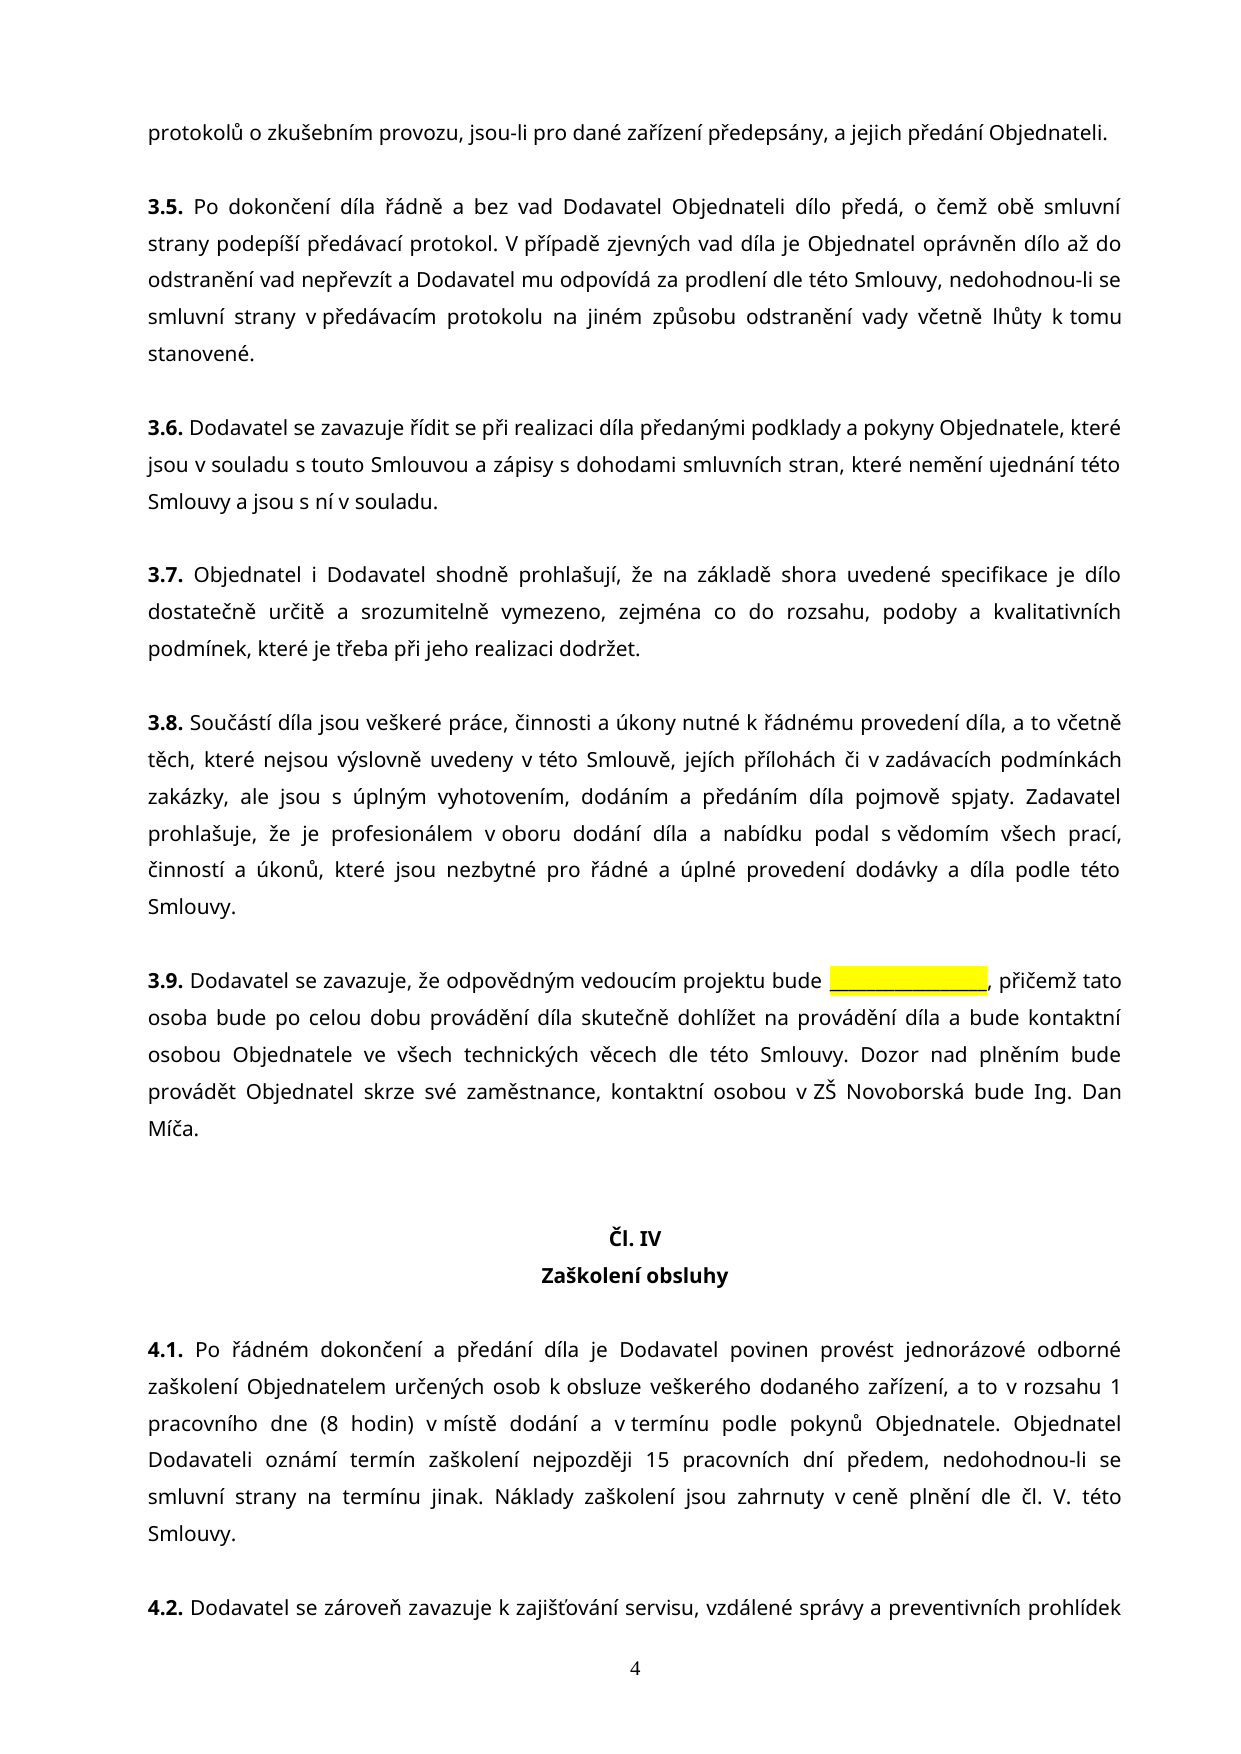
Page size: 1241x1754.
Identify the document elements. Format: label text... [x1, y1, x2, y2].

text Čl. IV [148, 1224, 1122, 1253]
text 4.1. Po řádném dokončení a předání díla je Dodavatel povinen provést jednorázové odborné zaškolení Objednatelem určených osob k obsluze veškerého dodaného zařízení, a to v rozsahu 1 pracovního dne (8 hodin) v místě dodání a v termínu podle pokynů Objednatele. Objednatel Dodavateli oznámí termín zaškolení nejpozději 15 pracovních dní předem, nedohodnou-li se smluvní strany na termínu jinak. Náklady zaškolení jsou zahrnuty v ceně plnění dle čl. V. této Smlouvy. [148, 1335, 1122, 1548]
text 3.6. Dodavatel se zavazuje řídit se při realizaci díla předanými podklady a pokyny Objednatele, které jsou v souladu s touto Smlouvou a zápisy s dohodami smluvních stran, které nemění ujednání této Smlouvy a jsou s ní v souladu. [148, 413, 1122, 515]
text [148, 118, 1122, 147]
text 3.8. Součástí díla jsou veškeré práce, činnosti a úkony nutné k řádnému provedení díla, a to včetně těch, které nejsou výslovně uvedeny v této Smlouvě, jejích přílohách či v zadávacích podmínkách zakázky, ale jsou s úplným vyhotovením, dodáním a předáním díla pojmově spjaty. Zadavatel prohlašuje, že je profesionálem v oboru dodání díla a nabídku podal s vědomím všech prací, činností a úkonů, které jsou nezbytné pro řádné a úplné provedení dodávky a díla podle této Smlouvy. [148, 708, 1122, 921]
text 3.9. Dodavatel se zavazuje, že odpovědným vedoucím projektu bude _________________, přičemž tato osoba bude po celou dobu provádění díla skutečně dohlížet na provádění díla a bude kontaktní osobou Objednatele ve všech technických věcech dle této Smlouvy. Dozor nad plněním bude provádět Objednatel skrze své zaměstnance, kontaktní osobou v ZŠ Novoborská bude Ing. Dan Míča. [148, 966, 1122, 1142]
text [148, 1593, 1122, 1622]
text 3.5. Po dokončení díla řádně a bez vad Dodavatel Objednateli dílo předá, o čemž obě smluvní strany podepíší předávací protokol. V případě zjevných vad díla je Objednatel oprávněn dílo až do odstranění vad nepřevzít a Dodavatel mu odpovídá za prodlení dle této Smlouvy, nedohodnou-li se smluvní strany v předávacím protokolu na jiném způsobu odstranění vady včetně lhůty k tomu stanovené. [148, 192, 1122, 368]
text 3.7. Objednatel i Dodavatel shodně prohlašují, že na základě shora uvedené specifikace je dílo dostatečně určitě a srozumitelně vymezeno, zejména co do rozsahu, podoby a kvalitativních podmínek, které je třeba při jeho realizaci dodržet. [148, 561, 1122, 663]
text Zaškolení obsluhy [148, 1261, 1122, 1290]
